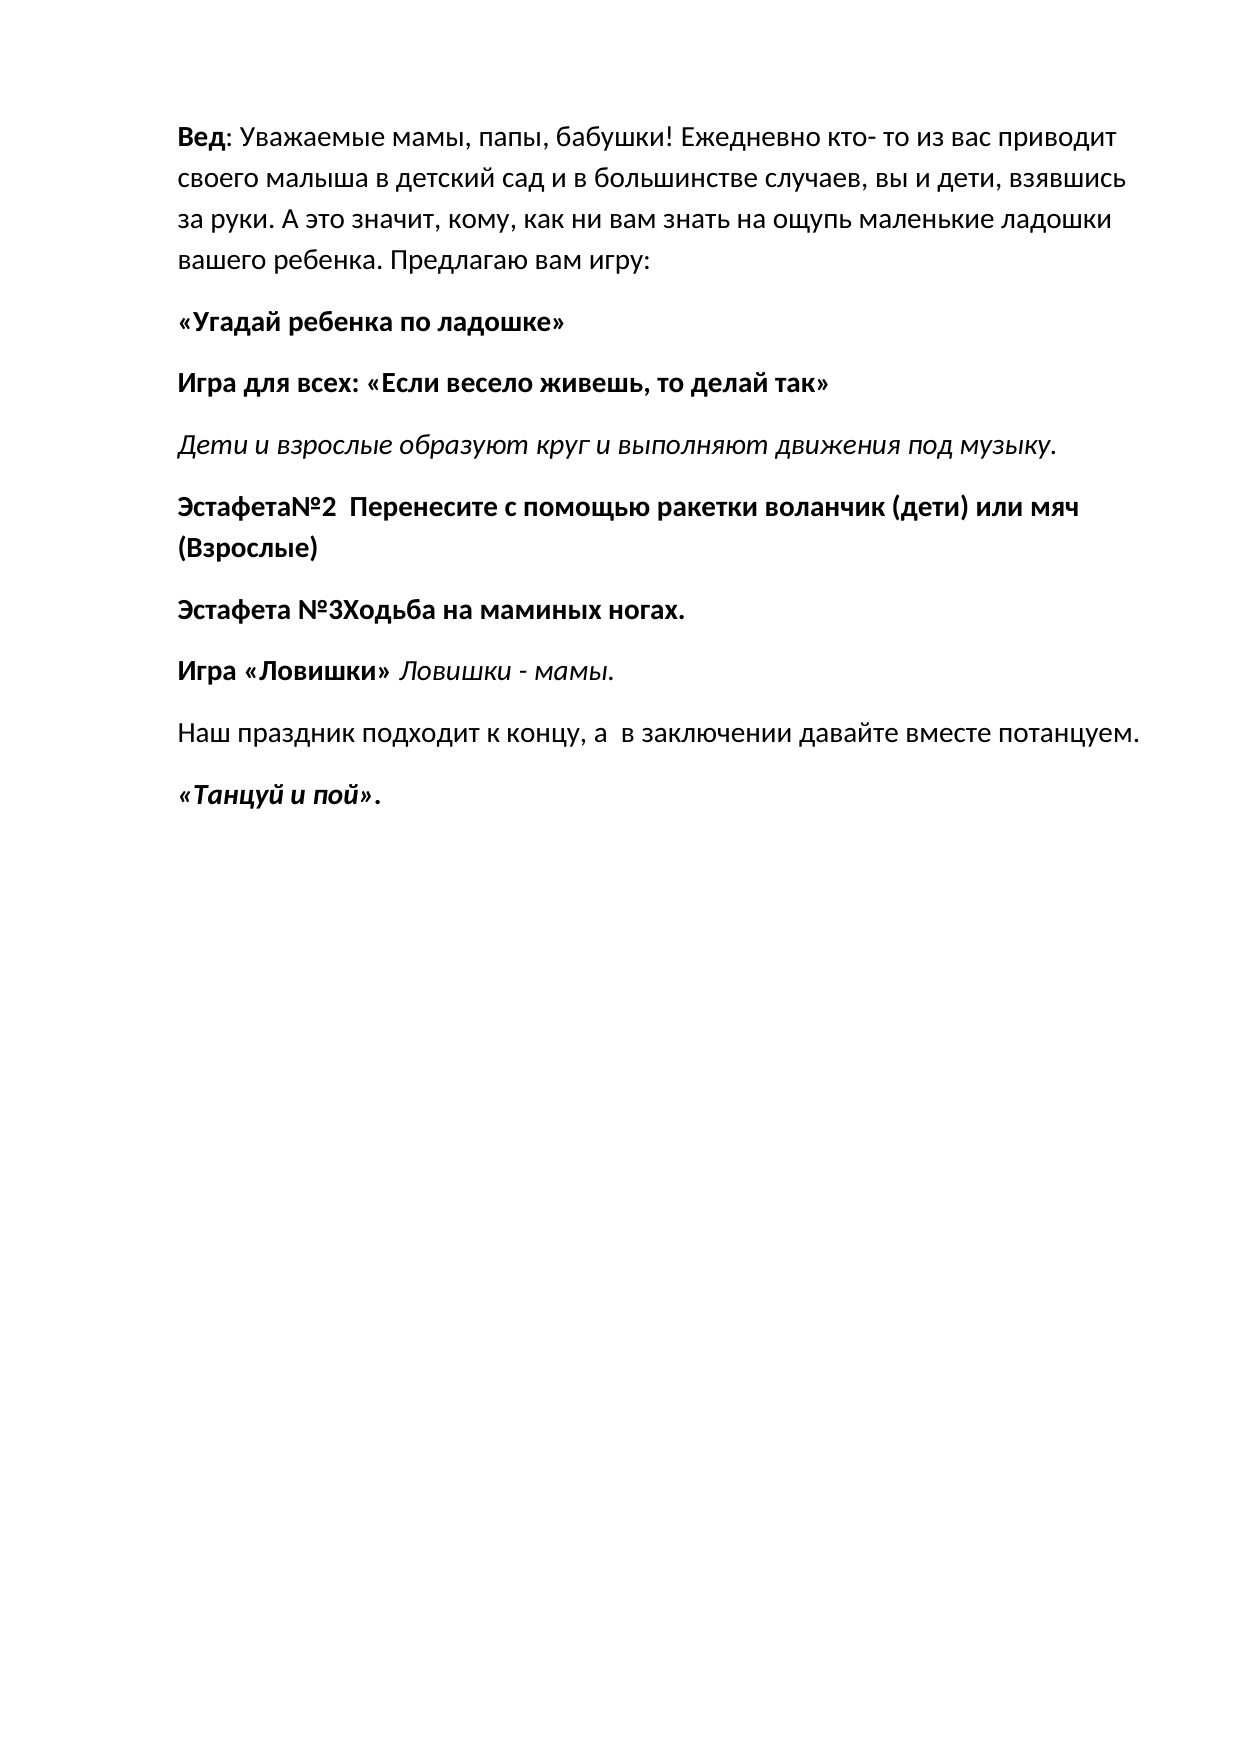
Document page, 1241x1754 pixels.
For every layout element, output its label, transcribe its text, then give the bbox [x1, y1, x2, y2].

text Эстафета №3Ходьба на маминых ногах. [177, 591, 1152, 626]
text «Танцуй и пой». [177, 776, 1152, 812]
text «Угадай ребенка по ладошке» [177, 303, 1152, 338]
text Игра для всех: «Если весело живешь, то делай так» [177, 364, 1152, 400]
text Наш праздник подходит к концу, а в заключении давайте вместе потанцуем. [177, 714, 1152, 750]
text Вед: Уважаемые мамы, папы, бабушки! Ежедневно кто- то из вас приводит своего малыша в детский сад и в большинстве случаев, вы и дети, взявшись за руки. А это значит, кому, как ни вам знать на ощупь маленькие ладошки вашего ребенка. Предлагаю вам игру: [177, 118, 1152, 277]
text Эстафета№2 Перенесите с помощью ракетки воланчик (дети) или мяч (Взрослые) [177, 488, 1152, 564]
text Дети и взрослые образуют круг и выполняют движения под музыку. [177, 426, 1152, 462]
text Игра «Ловишки» Ловишки - мамы. [177, 652, 1152, 688]
